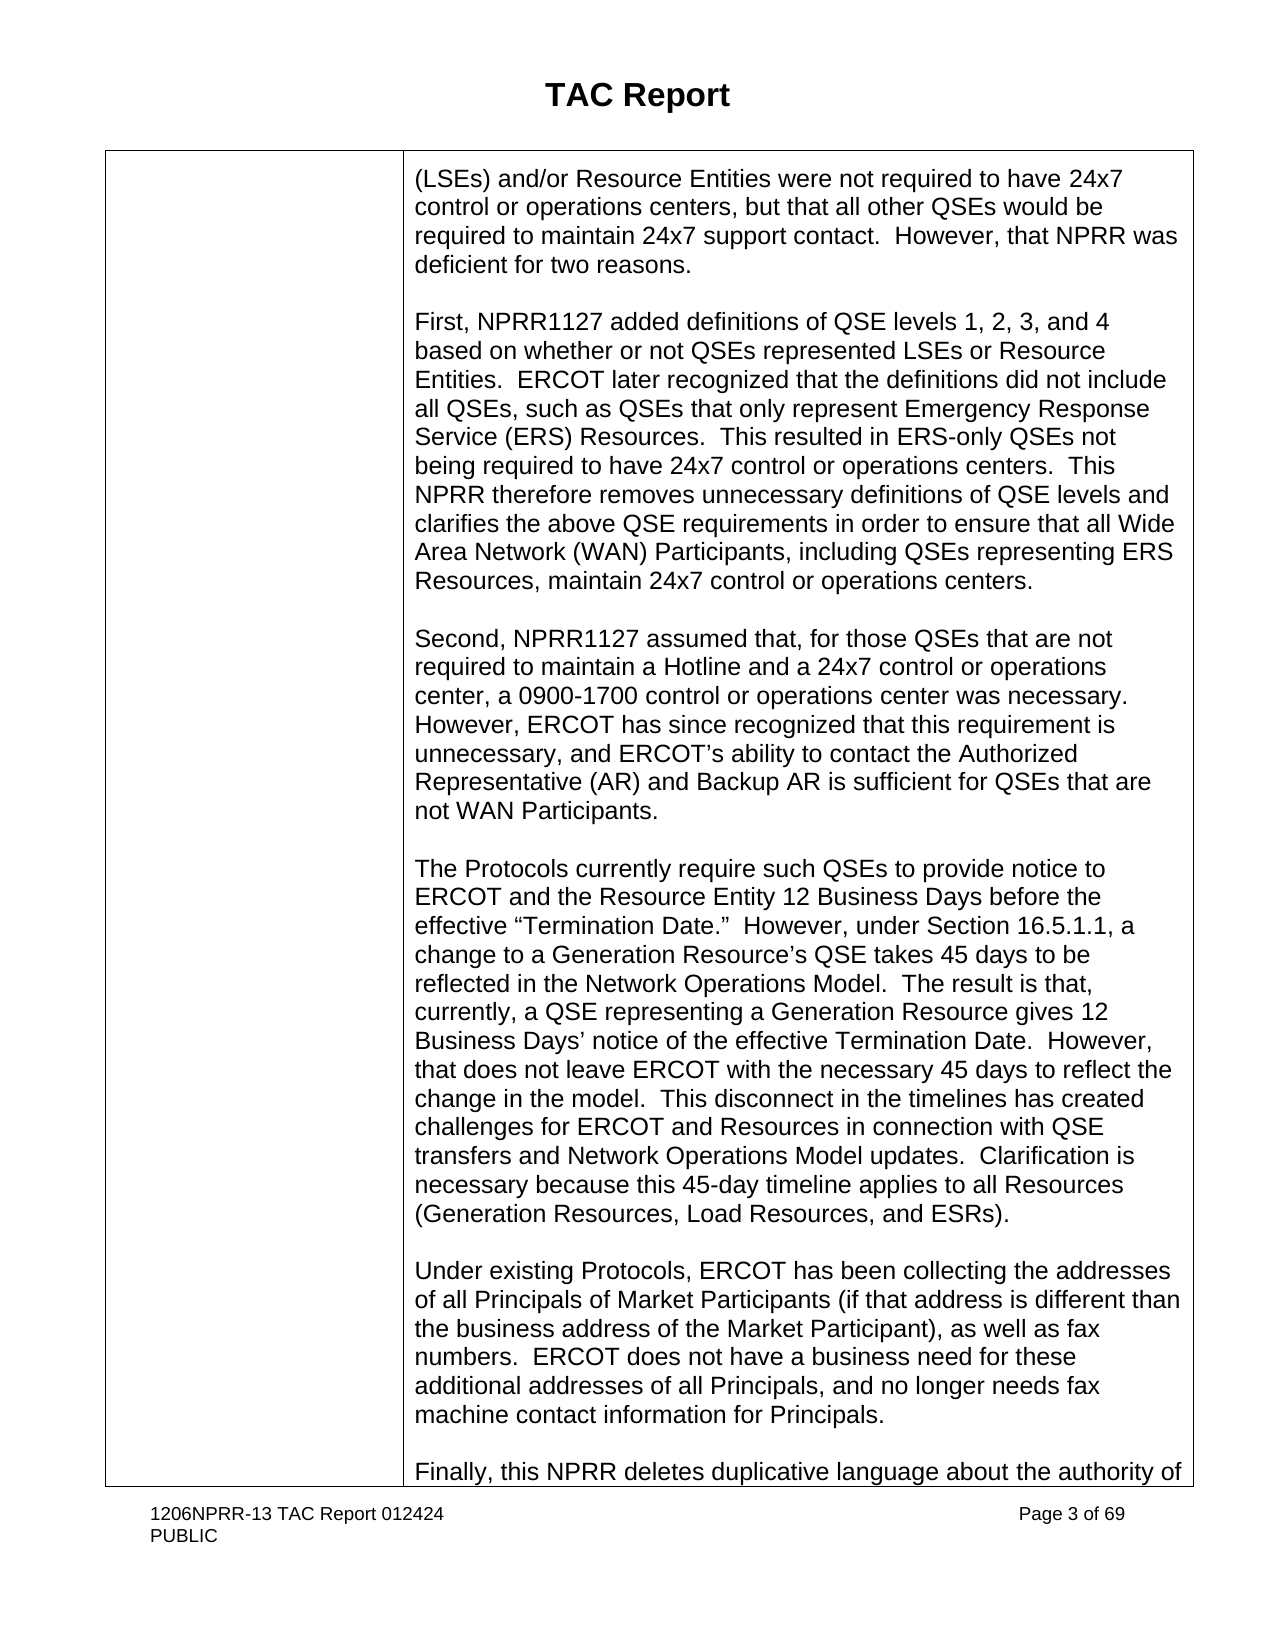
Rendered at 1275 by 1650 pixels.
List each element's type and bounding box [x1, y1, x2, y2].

table_cell [404, 151, 1193, 1486]
table_cell [106, 151, 403, 1486]
